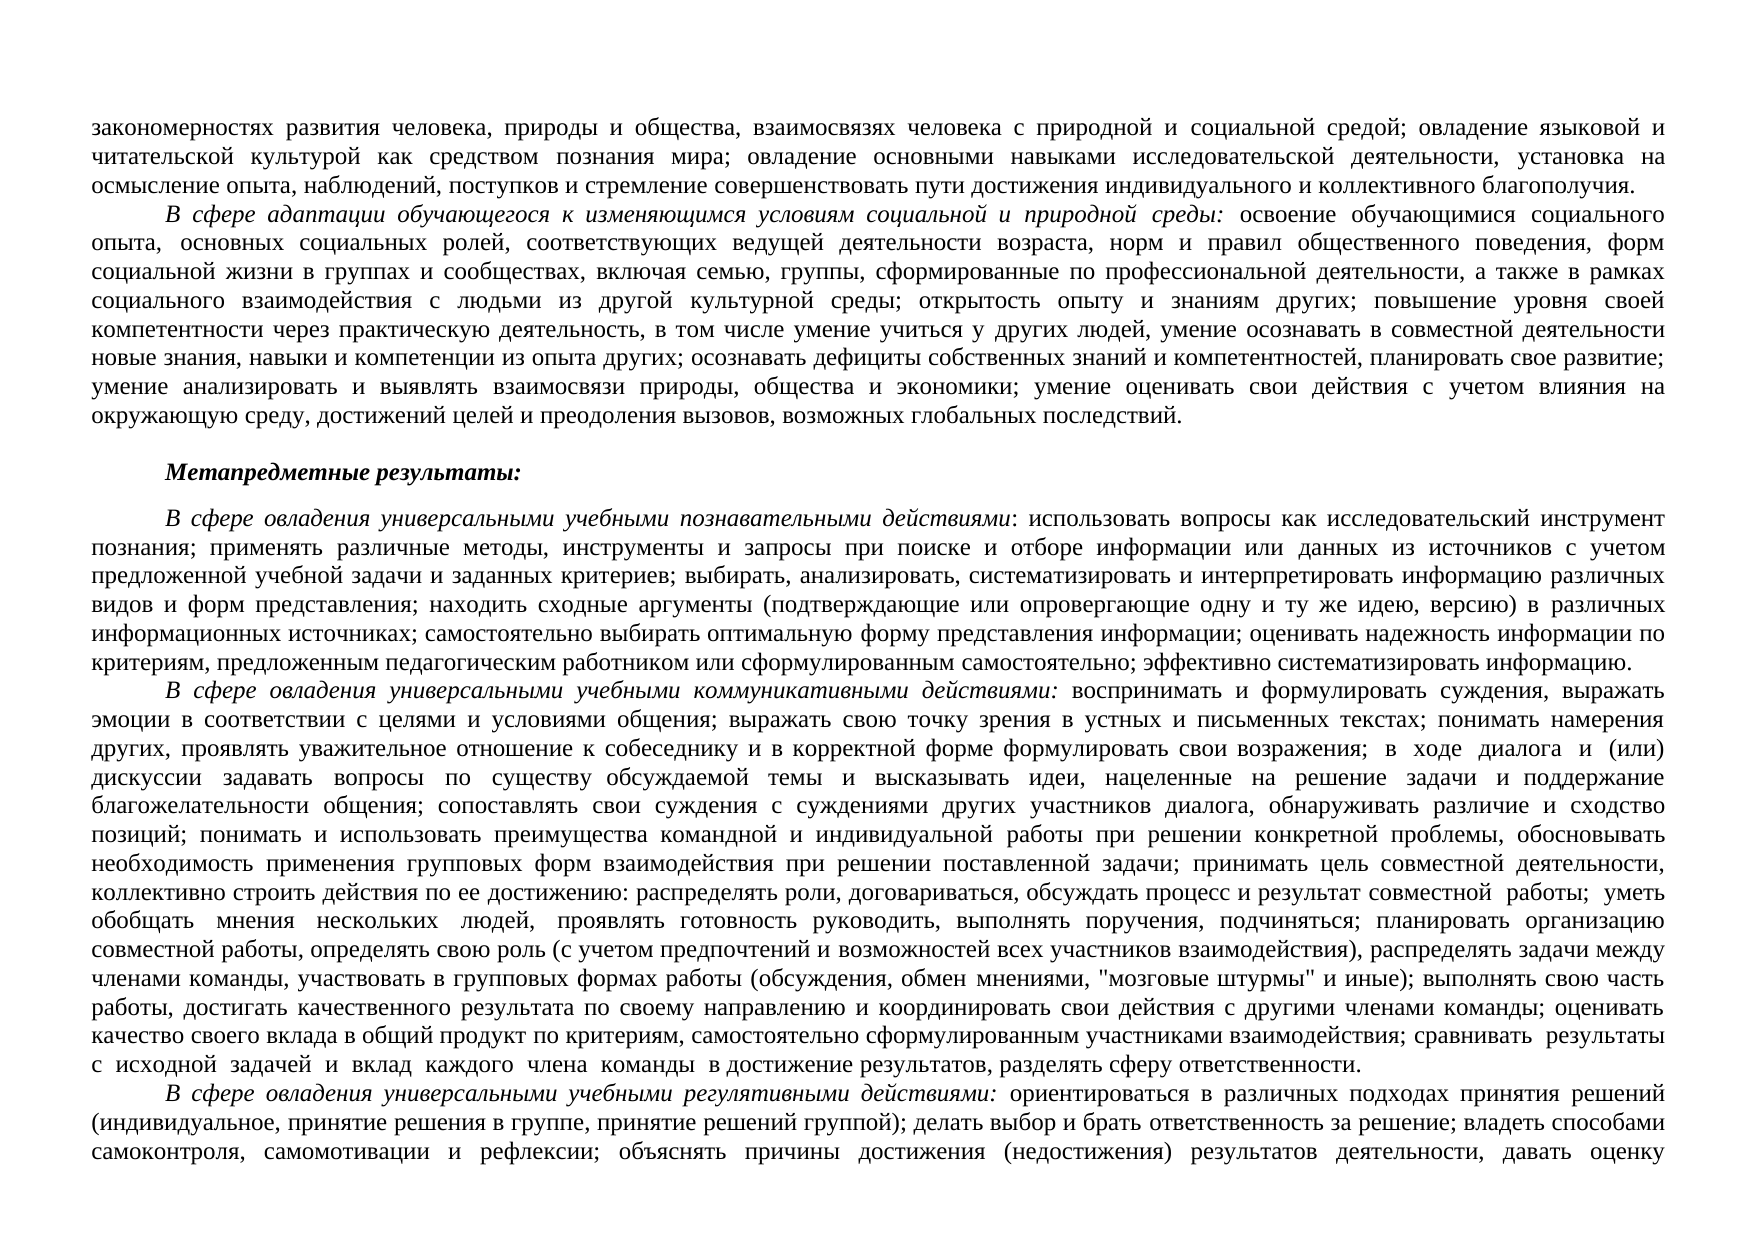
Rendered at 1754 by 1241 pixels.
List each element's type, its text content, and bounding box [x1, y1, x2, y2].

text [91, 112, 1666, 199]
text В сфере адаптации обучающегося к изменяющимся условиям социальной и природной среды: освоение обучающимися социального опыта, основных социальных ролей, соответствующих ведущей деятельности возраста, норм и правил общественного поведения, форм социальной жизни в группах и сообществах, включая семью, группы, сформированные по профессиональной деятельности, а также в рамках социального взаимодействия с людьми из другой культурной среды; открытость опыту и знаниям других; повышение уровня своей компетентности через практическую деятельность, в том числе умение учиться у других людей, умение осознавать в совместной деятельности новые знания, навыки и компетенции из опыта других; осознавать дефициты собственных знаний и компетентностей, планировать свое развитие; умение анализировать и выявлять взаимосвязи природы, общества и экономики; умение оценивать свои действия с учетом влияния на окружающую среду, достижений целей и преодоления вызовов, возможных глобальных последствий. [91, 199, 1665, 429]
text В сфере овладения универсальными учебными коммуникативными действиями: воспринимать и формулировать суждения, выражать эмоции в соответствии с целями и условиями общения; выражать свою точку зрения в устных и письменных текстах; понимать намерения других, проявлять уважительное отношение к собеседнику и в корректной форме формулировать свои возражения; в ходе диалога и (или) дискуссии задавать вопросы по существу обсуждаемой темы и высказывать идеи, нацеленные на решение задачи и поддержание благожелательности общения; сопоставлять свои суждения с суждениями других участников диалога, обнаруживать различие и сходство позиций; понимать и использовать преимущества командной и индивидуальной работы при решении конкретной проблемы, обосновывать необходимость применения групповых форм взаимодействия при решении поставленной задачи; принимать цель совместной деятельности, коллективно строить действия по ее достижению: распределять роли, договариваться, обсуждать процесс и результат совместной работы; уметь обобщать мнения нескольких людей, проявлять готовность руководить, выполнять поручения, подчиняться; планировать организацию совместной работы, определять свою роль (с учетом предпочтений и возможностей всех участников взаимодействия), распределять задачи между членами команды, участвовать в групповых формах работы (обсуждения, обмен мнениями, "мозговые штурмы" и иные); выполнять свою часть работы, достигать качественного результата по своему направлению и координировать свои действия с другими членами команды; оценивать качество своего вклада в общий продукт по критериям, самостоятельно сформулированным участниками взаимодействия; сравнивать результаты с исходной задачей и вклад каждого члена команды в достижение результатов, разделять сферу ответственности. [91, 676, 1665, 1078]
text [91, 1078, 1666, 1164]
text В сфере овладения универсальными учебными познавательными действиями: использовать вопросы как исследовательский инструмент познания; применять различные методы, инструменты и запросы при поиске и отборе информации или данных из источников с учетом предложенной учебной задачи и заданных критериев; выбирать, анализировать, систематизировать и интерпретировать информацию различных видов и форм представления; находить сходные аргументы (подтверждающие или опровергающие одну и ту же идею, версию) в различных информационных источниках; самостоятельно выбирать оптимальную форму представления информации; оценивать надежность информации по критериям, предложенным педагогическим работником или сформулированным самостоятельно; эффективно систематизировать информацию. [91, 503, 1666, 676]
subtitle Метапредметные результаты: [165, 457, 1681, 486]
